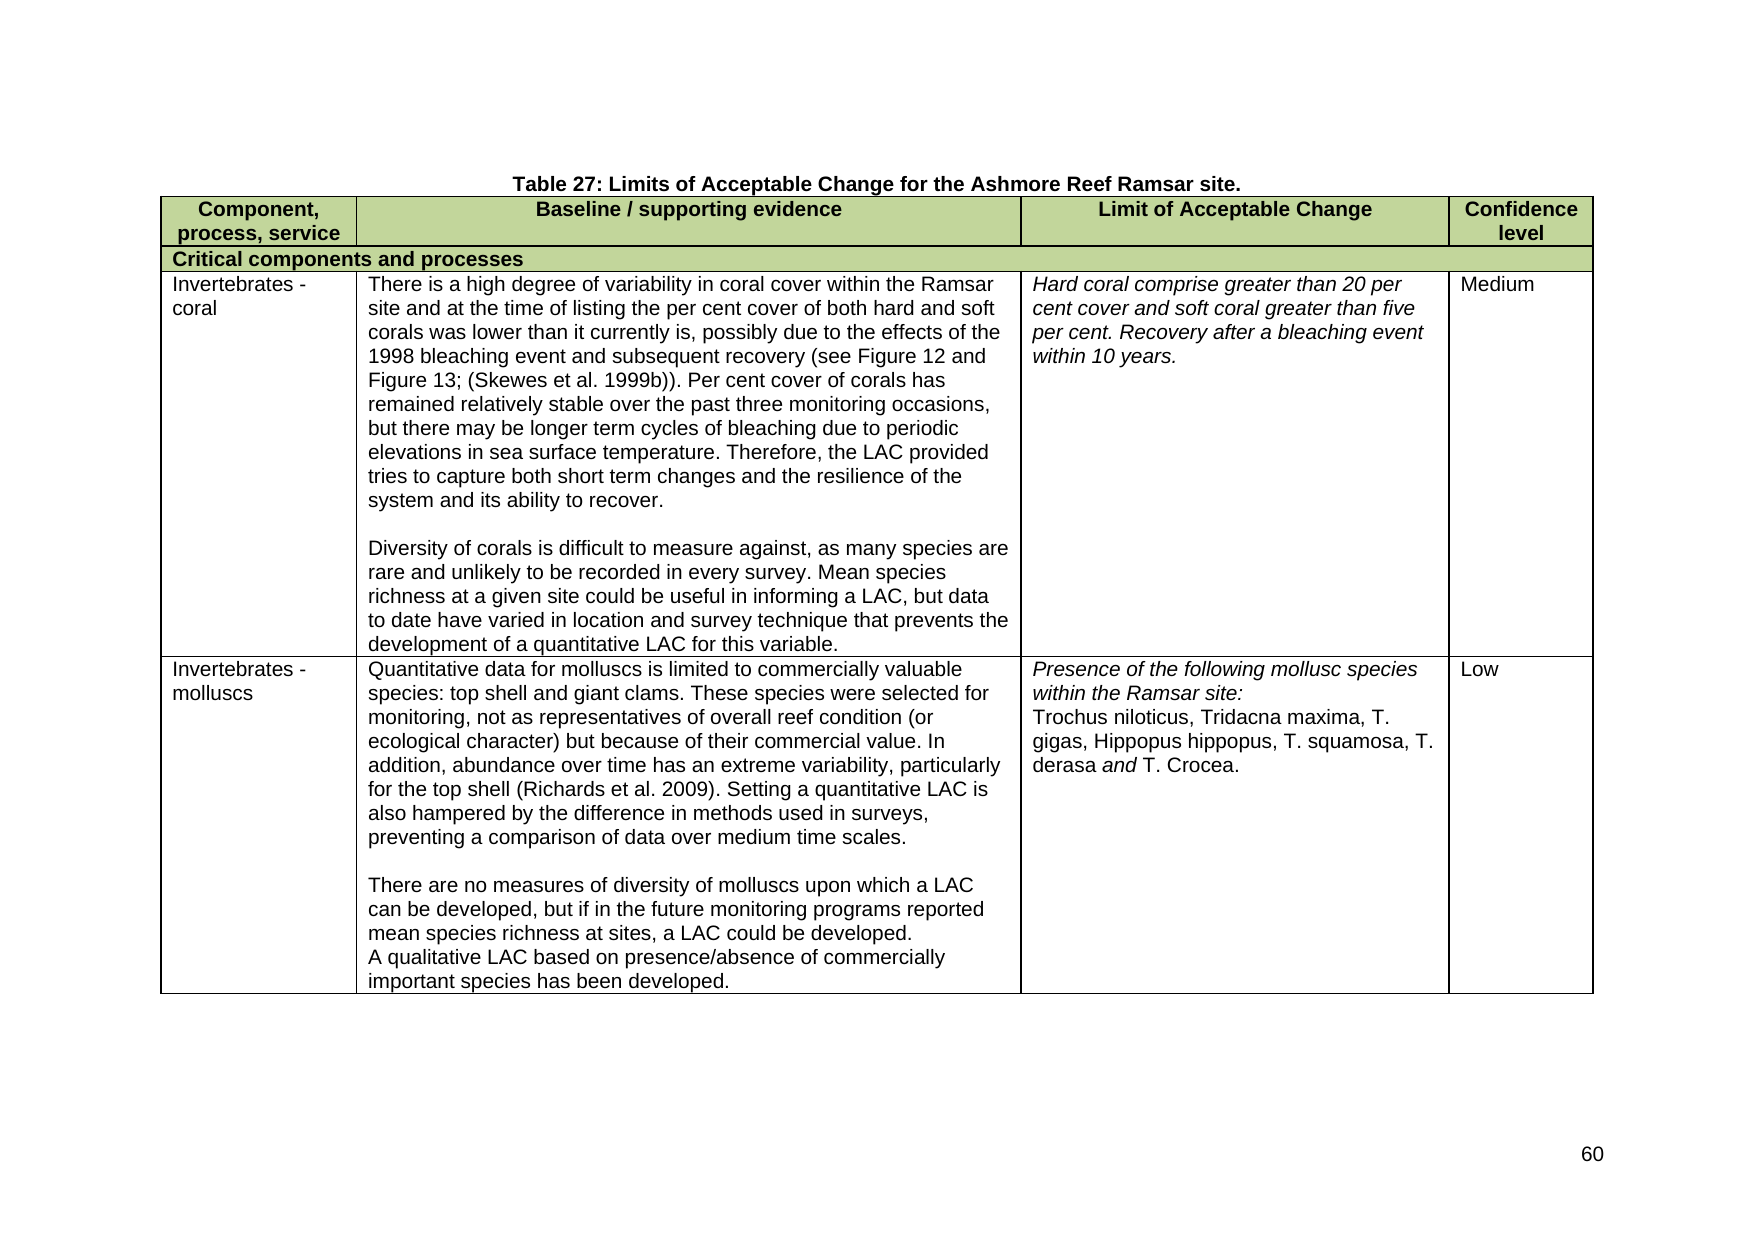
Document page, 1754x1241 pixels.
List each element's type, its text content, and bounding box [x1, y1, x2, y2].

table_cell Quantitative data for molluscs is limited to commercially valuable species: top shell and giant clams. These species were selected for monitoring, not as representatives of overall reef condition (or ecological character) but because of their commercial value. In addition, abundance over time has an extreme variability, particularly for the top shell (Richards et al. 2009). Setting a quantitative LAC is also hampered by the difference in methods used in surveys, preventing a comparison of data over medium time scales. There are no measures of diversity of molluscs upon which a LAC can be developed, but if in the future monitoring programs reported mean species richness at sites, a LAC could be developed. A qualitative LAC based on presence/absence of commercially important species has been developed. [357, 657, 1020, 992]
text Table 27: Limits of Acceptable Change for the Ashmore Reef Ramsar site. [150, 172, 1604, 196]
table_header Component, process, service [162, 197, 356, 245]
table_cell There is a high degree of variability in coral cover within the Ramsar site and at the time of listing the per cent cover of both hard and soft corals was lower than it currently is, possibly due to the effects of the 1998 bleaching event and subsequent recovery (see Figure 12 and Figure 13; (Skewes et al. 1999b)). Per cent cover of corals has remained relatively stable over the past three monitoring occasions, but there may be longer term cycles of bleaching due to periodic elevations in sea surface temperature. Therefore, the LAC provided tries to capture both short term changes and the resilience of the system and its ability to recover. Diversity of corals is difficult to measure against, as many species are rare and unlikely to be recorded in every survey. Mean species richness at a given site could be useful in informing a LAC, but data to date have varied in location and survey technique that prevents the development of a quantitative LAC for this variable. [357, 272, 1020, 656]
table_cell Critical components and processes [162, 247, 1592, 271]
table_header Limit of Acceptable Change [1022, 197, 1448, 245]
table_cell Invertebrates - molluscs [162, 657, 356, 992]
table_cell Low [1450, 657, 1592, 992]
table_cell Presence of the following mollusc species within the Ramsar site: Trochus niloticus, Tridacna maxima, T. gigas, Hippopus hippopus, T. squamosa, T. derasa and T. Crocea. [1022, 657, 1448, 992]
table_header Confidence level [1450, 197, 1592, 245]
table_cell Hard coral comprise greater than 20 per cent cover and soft coral greater than five per cent. Recovery after a bleaching event within 10 years. [1022, 272, 1448, 656]
table_cell Medium [1450, 272, 1592, 656]
table_header Baseline / supporting evidence [357, 197, 1020, 245]
table_cell Invertebrates - coral [162, 272, 356, 656]
